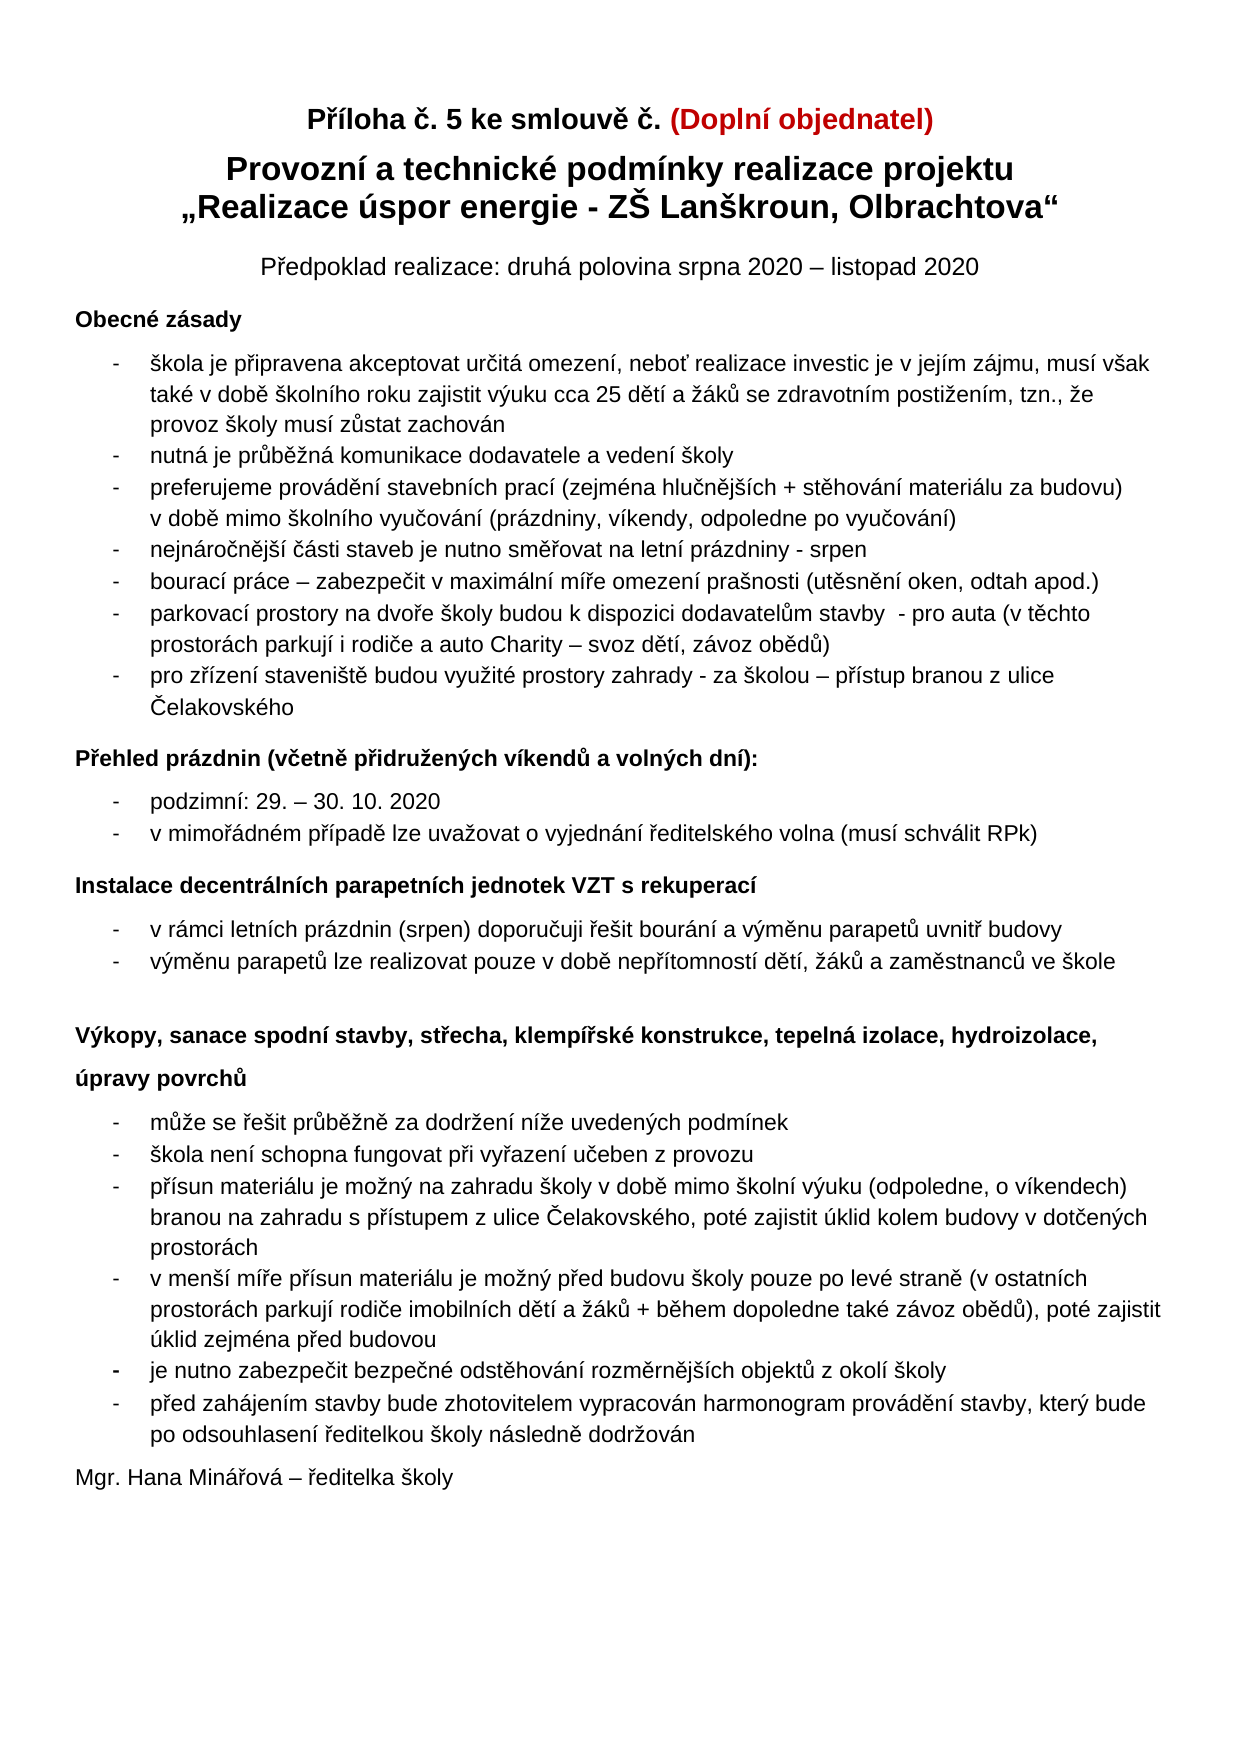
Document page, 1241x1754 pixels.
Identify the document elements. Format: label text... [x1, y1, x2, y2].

list nutná je průběžná komunikace dodavatele a vedení školy [112, 441, 1165, 469]
list je nutno zabezpečit bezpečné odstěhování rozměrnějších objektů z okolí školy [112, 1357, 1165, 1385]
text Příloha č. 5 ke smlouvě č. (Doplní objednatel) [75, 102, 1165, 135]
list před zahájením stavby bude zhotovitelem vypracován harmonogram provádění stavby, který bude po odsouhlasení ředitelkou školy následně dodržován [112, 1389, 1165, 1447]
text Výkopy, sanace spodní stavby, střecha, klempířské konstrukce, tepelná izolace, hydroizolace, [75, 1022, 1165, 1049]
list v rámci letních prázdnin (srpen) doporučuji řešit bourání a výměnu parapetů uvnitř budovy [112, 915, 1165, 943]
text Mgr. Hana Minářová – ředitelka školy [75, 1463, 1165, 1490]
list preferujeme provádění stavebních prací (zejména hlučnějších + stěhování materiálu za budovu) v době mimo školního vyučování (prázdniny, víkendy, odpoledne po vyučování) [112, 473, 1165, 531]
text Přehled prázdnin (včetně přidružených víkendů a volných dní): [75, 744, 1165, 771]
list výměnu parapetů lze realizovat pouze v době nepřítomností dětí, žáků a zaměstnanců ve škole [112, 947, 1165, 975]
list škola není schopna fungovat při vyřazení učeben z provozu [112, 1140, 1165, 1168]
list bourací práce – zabezpečit v maximální míře omezení prašnosti (utěsnění oken, odtah apod.) [112, 567, 1165, 595]
list škola je připravena akceptovat určitá omezení, neboť realizace investic je v jejím zájmu, musí však také v době školního roku zajistit výuku cca 25 dětí a žáků se zdravotním postižením, tzn., že provoz školy musí zůstat zachován [112, 349, 1165, 437]
list v menší míře přísun materiálu je možný před budovu školy pouze po levé straně (v ostatních prostorách parkují rodiče imobilních dětí a žáků + během dopoledne také závoz obědů), poté zajistit úklid zejména před budovou [112, 1264, 1165, 1353]
text „Realizace úspor energie - ZŠ Lanškroun, Olbrachtova“ [75, 187, 1165, 226]
list nejnáročnější části staveb je nutno směřovat na letní prázdniny - srpen [112, 535, 1165, 563]
text Instalace decentrálních parapetních jednotek VZT s rekuperací [75, 872, 1165, 899]
list parkovací prostory na dvoře školy budou k dispozici dodavatelům stavby - pro auta (v těchto prostorách parkují i rodiče a auto Charity – svoz dětí, závoz obědů) [112, 599, 1165, 658]
list pro zřízení staveniště budou využité prostory zahrady - za školou – přístup branou z ulice Čelakovského [112, 662, 1165, 720]
text Provozní a technické podmínky realizace projektu [75, 149, 1165, 187]
text Předpoklad realizace: druhá polovina srpna 2020 – listopad 2020 [75, 252, 1165, 281]
list podzimní: 29. – 30. 10. 2020 [112, 787, 1165, 815]
list v mimořádném případě lze uvažovat o vyjednání ředitelského volna (musí schválit RPk) [112, 819, 1165, 847]
text úpravy povrchů [75, 1065, 1165, 1091]
list přísun materiálu je možný na zahradu školy v době mimo školní výuku (odpoledne, o víkendech) branou na zahradu s přístupem z ulice Čelakovského, poté zajistit úklid kolem budovy v dotčených prostorách [112, 1172, 1165, 1261]
list může se řešit průběžně za dodržení níže uvedených podmínek [112, 1108, 1165, 1136]
text Obecné zásady [75, 306, 1165, 332]
